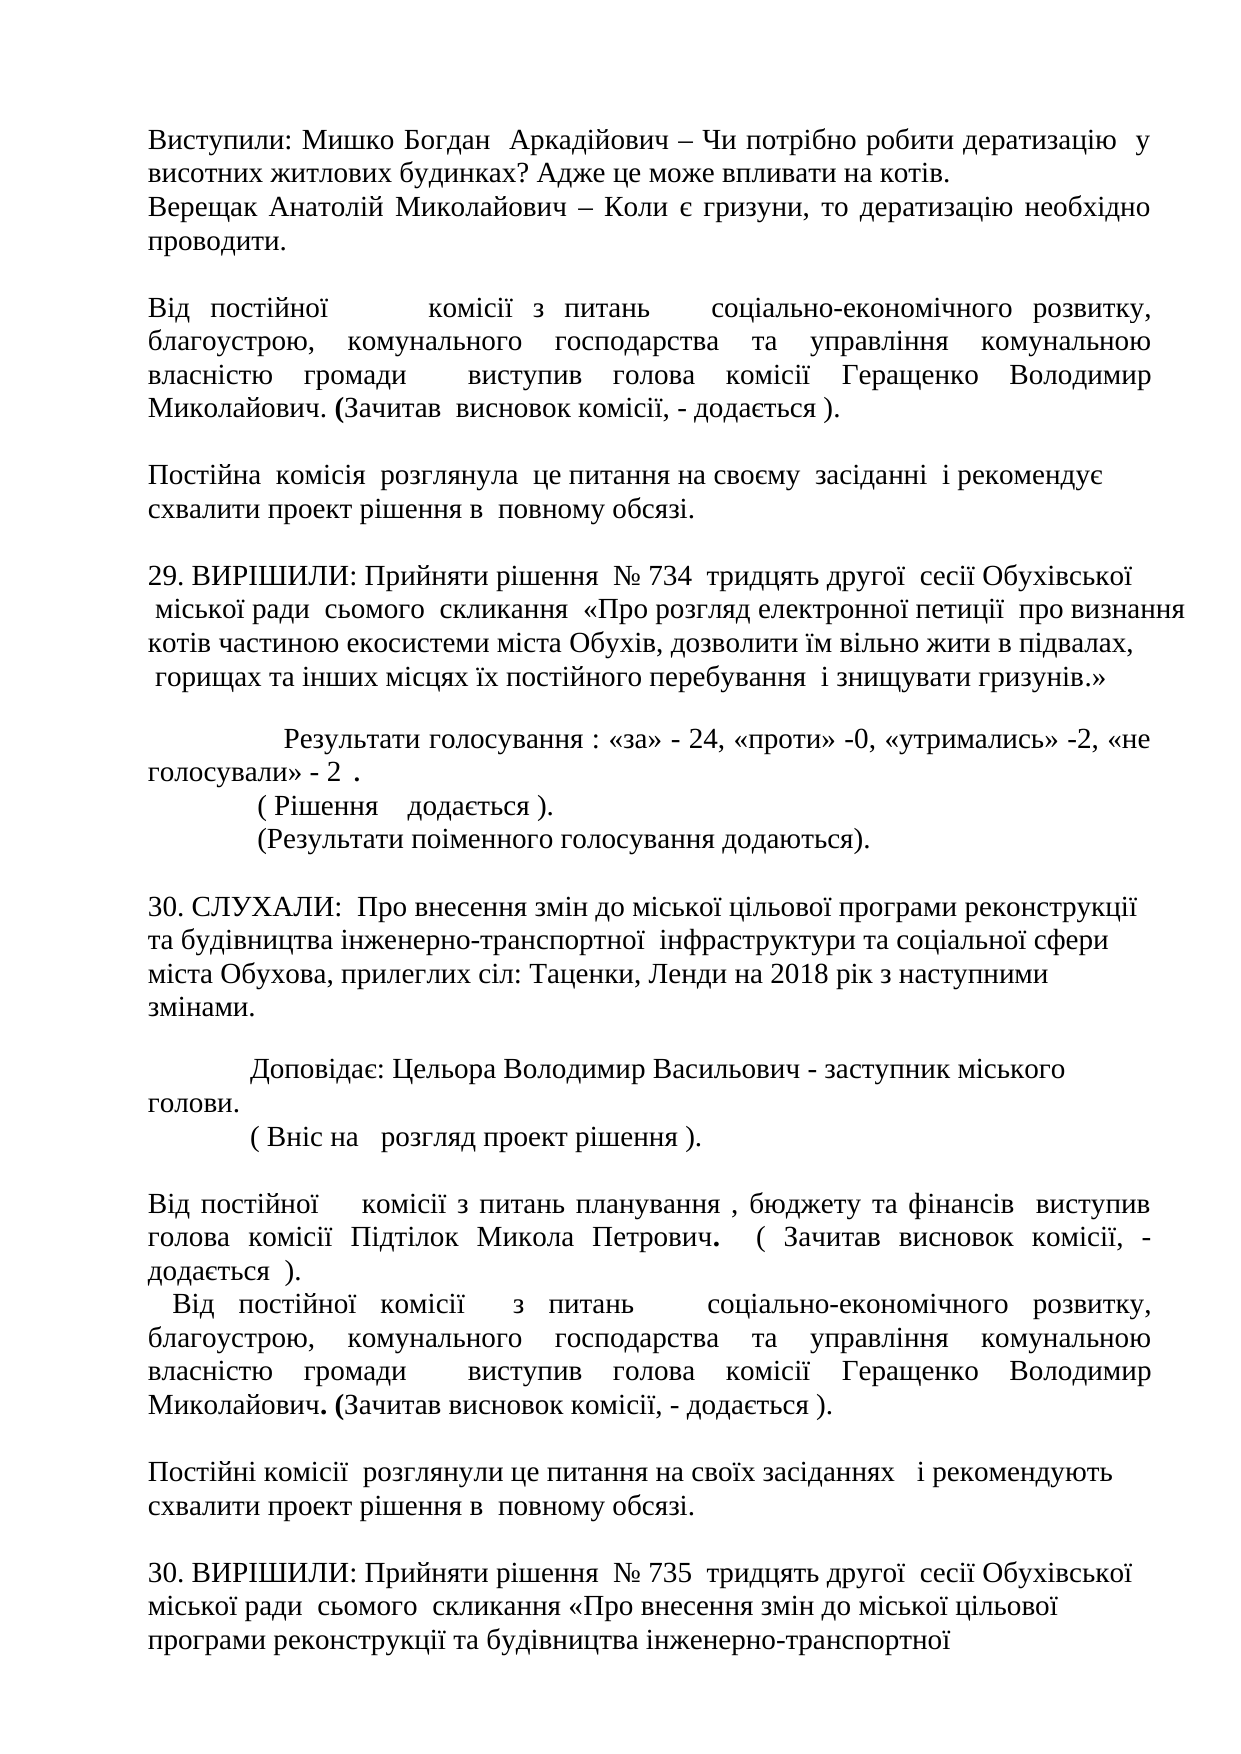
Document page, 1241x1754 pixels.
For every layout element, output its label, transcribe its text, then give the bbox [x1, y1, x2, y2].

text Виступили: Мишко Богдан Аркадійович – Чи потрібно робити дератизацію у висотних житлових будинках? Адже це може впливати на котів. [148, 122, 1152, 189]
subtitle Від постійної комісії з питань соціально-економічного розвитку, благоустрою, комунального господарства та управління комунальною власністю громади виступив голова комісії Геращенко Володимир Миколайович. (Зачитав висновок комісії, - додається ). [148, 290, 711, 323]
subtitle Від постійної комісії з питань планування , бюджету та фінансів виступив голова комісії Підтілок Микола Петрович. ( Зачитав висновок комісії, - додається ). [148, 1186, 1152, 1286]
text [148, 1555, 1152, 1655]
subtitle Від постійної комісії з питань соціально-економічного розвитку, благоустрою, комунального господарства та управління комунальною власністю громади виступив голова комісії Геращенко Володимир Миколайович. (Зачитав висновок комісії, - додається ). [334, 1387, 1152, 1421]
subtitle ( Рішення додається ). [148, 788, 1152, 822]
text Доповідає: Цельора Володимир Васильович - заступник міського голови. [148, 1052, 1152, 1119]
text Верещак Анатолій Миколайович – Коли є гризуни, то дератизацію необхідно проводити. [148, 189, 1152, 256]
list Постійна комісія розглянула це питання на своєму засіданні і рекомендує [148, 457, 1152, 491]
subtitle Від постійної комісії з питань соціально-економічного розвитку, благоустрою, комунального господарства та управління комунальною власністю громади виступив голова комісії Геращенко Володимир Миколайович. (Зачитав висновок комісії, - додається ). [334, 390, 1152, 424]
text горищах та інших місцях їх постійного перебування і знищувати гризунів.» [148, 659, 1240, 692]
subtitle Від постійної комісії з питань соціально-економічного розвитку, благоустрою, комунального господарства та управління комунальною власністю громади виступив голова комісії Геращенко Володимир Миколайович. (Зачитав висновок комісії, - додається ). [148, 1286, 707, 1320]
list схвалити проект рішення в повному обсязі. [148, 491, 1152, 524]
list Результати голосування : «за» - 24, «проти» -0, «утримались» -2, «не голосували» - 2 . [148, 721, 1152, 788]
text котів частиною екосистеми міста Обухів, дозволити їм вільно жити в підвалах, [148, 625, 1240, 659]
text ( Вніс на розгляд проект рішення ). [148, 1119, 1152, 1152]
text міської ради сьомого скликання «Про розгляд електронної петиції про визнання [148, 592, 1240, 625]
list Постійні комісії розглянули це питання на своїх засіданнях і рекомендують схвалити проект рішення в повному обсязі. [148, 1454, 1152, 1521]
text 29. ВИРІШИЛИ: Прийняти рішення № 734 тридцять другої сесії Обухівської [148, 558, 1240, 592]
text 30. СЛУХАЛИ: Про внесення змін до міської цільової програми реконструкції та будівництва інженерно-транспортної інфраструктури та соціальної сфери міста Обухова, прилеглих сіл: Таценки, Ленди на 2018 рік з наступними змінами. [148, 889, 1152, 1023]
subtitle (Результати поіменного голосування додаються). [148, 822, 1152, 855]
